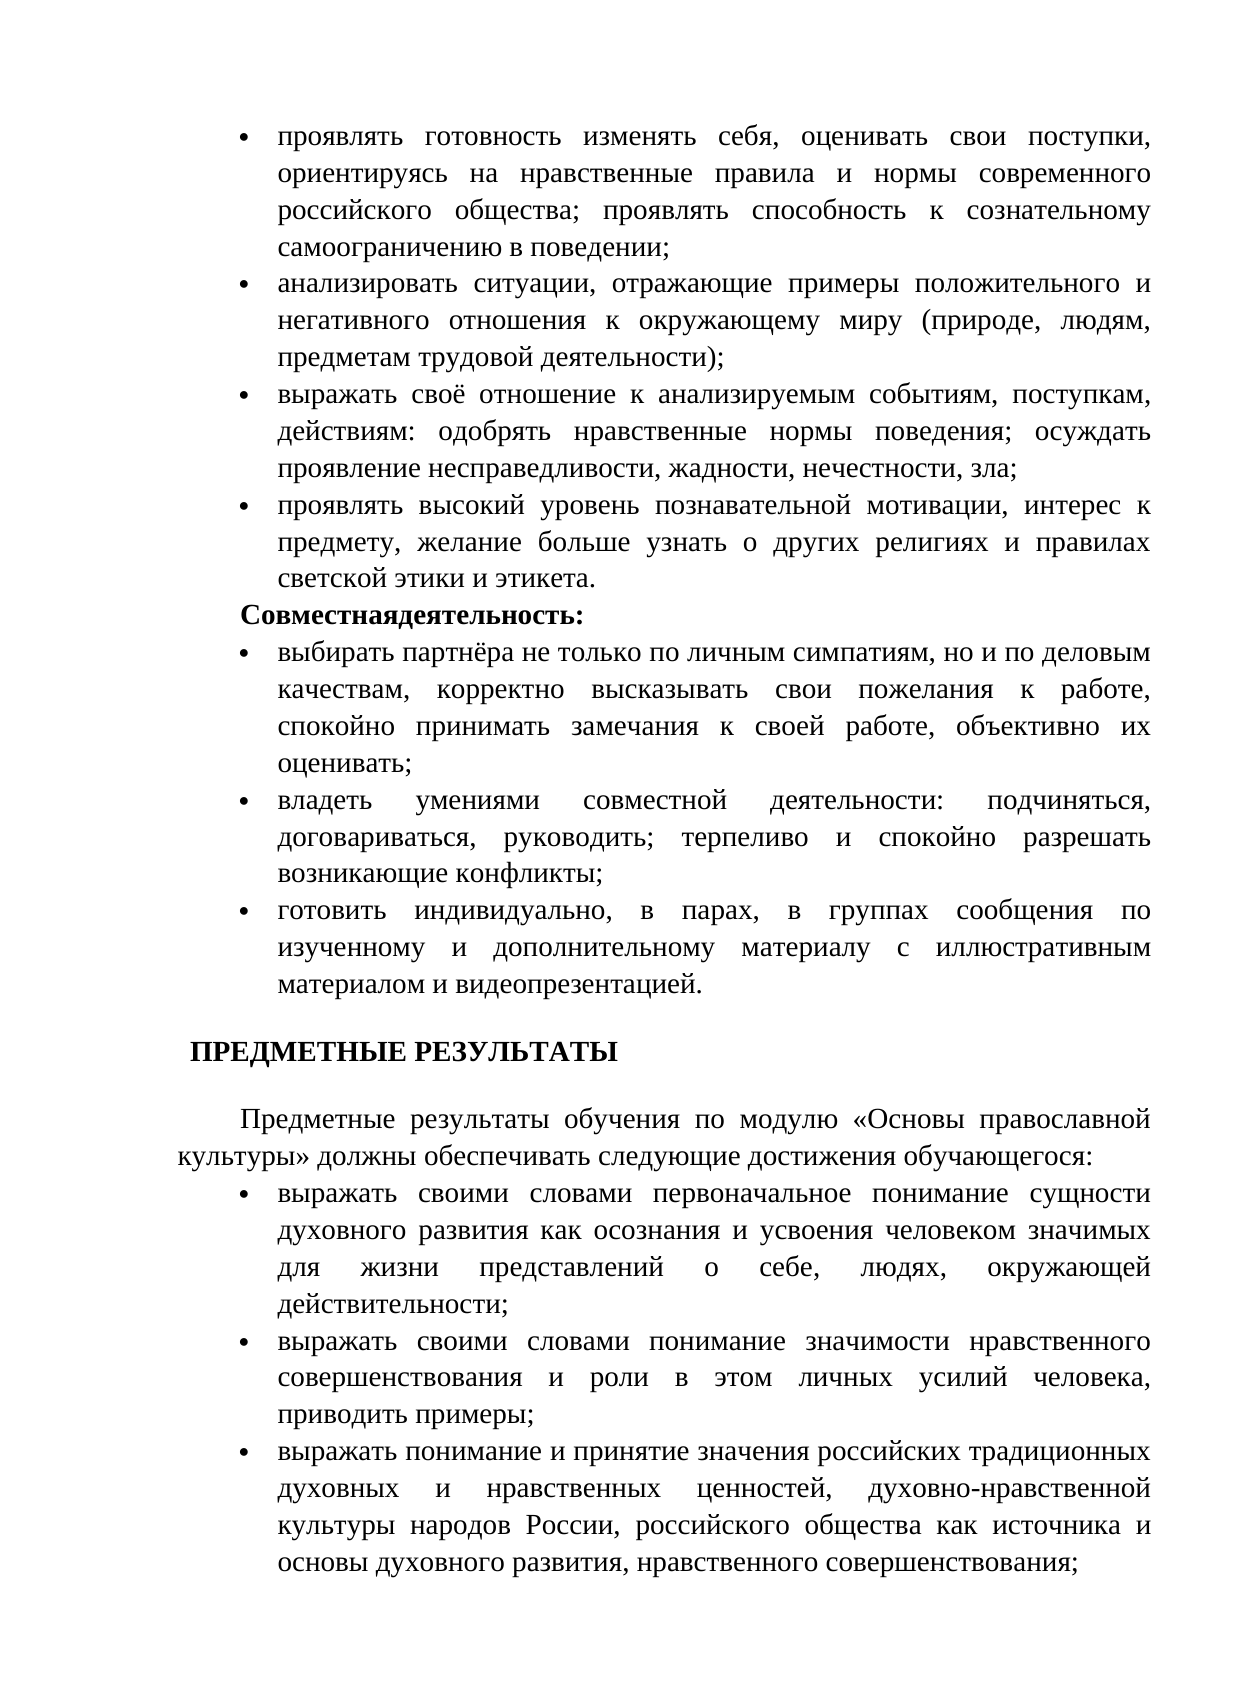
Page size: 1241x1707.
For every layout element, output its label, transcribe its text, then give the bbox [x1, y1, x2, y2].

list выражать понимание и принятие значения российских традиционных духовных и нравственных ценностей, духовно-нравственной культуры народов России, российского общества как источника и основы духовного развития, нравственного совершенствования; [240, 1433, 1152, 1577]
text ПРЕДМЕТНЫЕ РЕЗУЛЬТАТЫ [190, 1034, 1152, 1067]
list выражать своими словами понимание значимости нравственного совершенствования и роли в этом личных усилий человека, приводить примеры; [240, 1323, 1152, 1430]
list выражать своё отношение к анализируемым событиям, поступкам, действиям: одобрять нравственные нормы поведения; осуждать проявление несправедливости, жадности, нечестности, зла; [240, 376, 1152, 483]
list владеть умениями совместной деятельности: подчиняться, договариваться, руководить; терпеливо и спокойно разрешать возникающие конфликты; [240, 782, 1152, 889]
text Совместнаядеятельность: [177, 597, 1152, 631]
list проявлять высокий уровень познавательной мотивации, интерес к предмету, желание больше узнать о других религиях и правилах светской этики и этикета. [240, 487, 1152, 594]
list анализировать ситуации, отражающие примеры положительного и негативного отношения к окружающему миру (природе, людям, предметам трудовой деятельности); [240, 266, 1152, 373]
list выбирать партнёра не только по личным симпатиям, но и по деловым качествам, корректно высказывать свои пожелания к работе, спокойно принимать замечания к своей работе, объективно их оценивать; [240, 634, 1152, 778]
list готовить индивидуально, в парах, в группах сообщения по изученному и дополнительному материалу с иллюстративным материалом и видеопрезентацией. [240, 892, 1152, 1000]
list выражать своими словами первоначальное понимание сущности духовного развития как осознания и усвоения человеком значимых для жизни представлений о себе, людях, окружающей действительности; [240, 1175, 1152, 1319]
list проявлять готовность изменять себя, оценивать свои поступки, ориентируясь на нравственные правила и нормы современного российского общества; проявлять способность к сознательному самоограничению в поведении; [240, 118, 1152, 262]
text Предметные результаты обучения по модулю «Основы православной культуры» должны обеспечивать следующие достижения обучающегося: [177, 1101, 1152, 1172]
